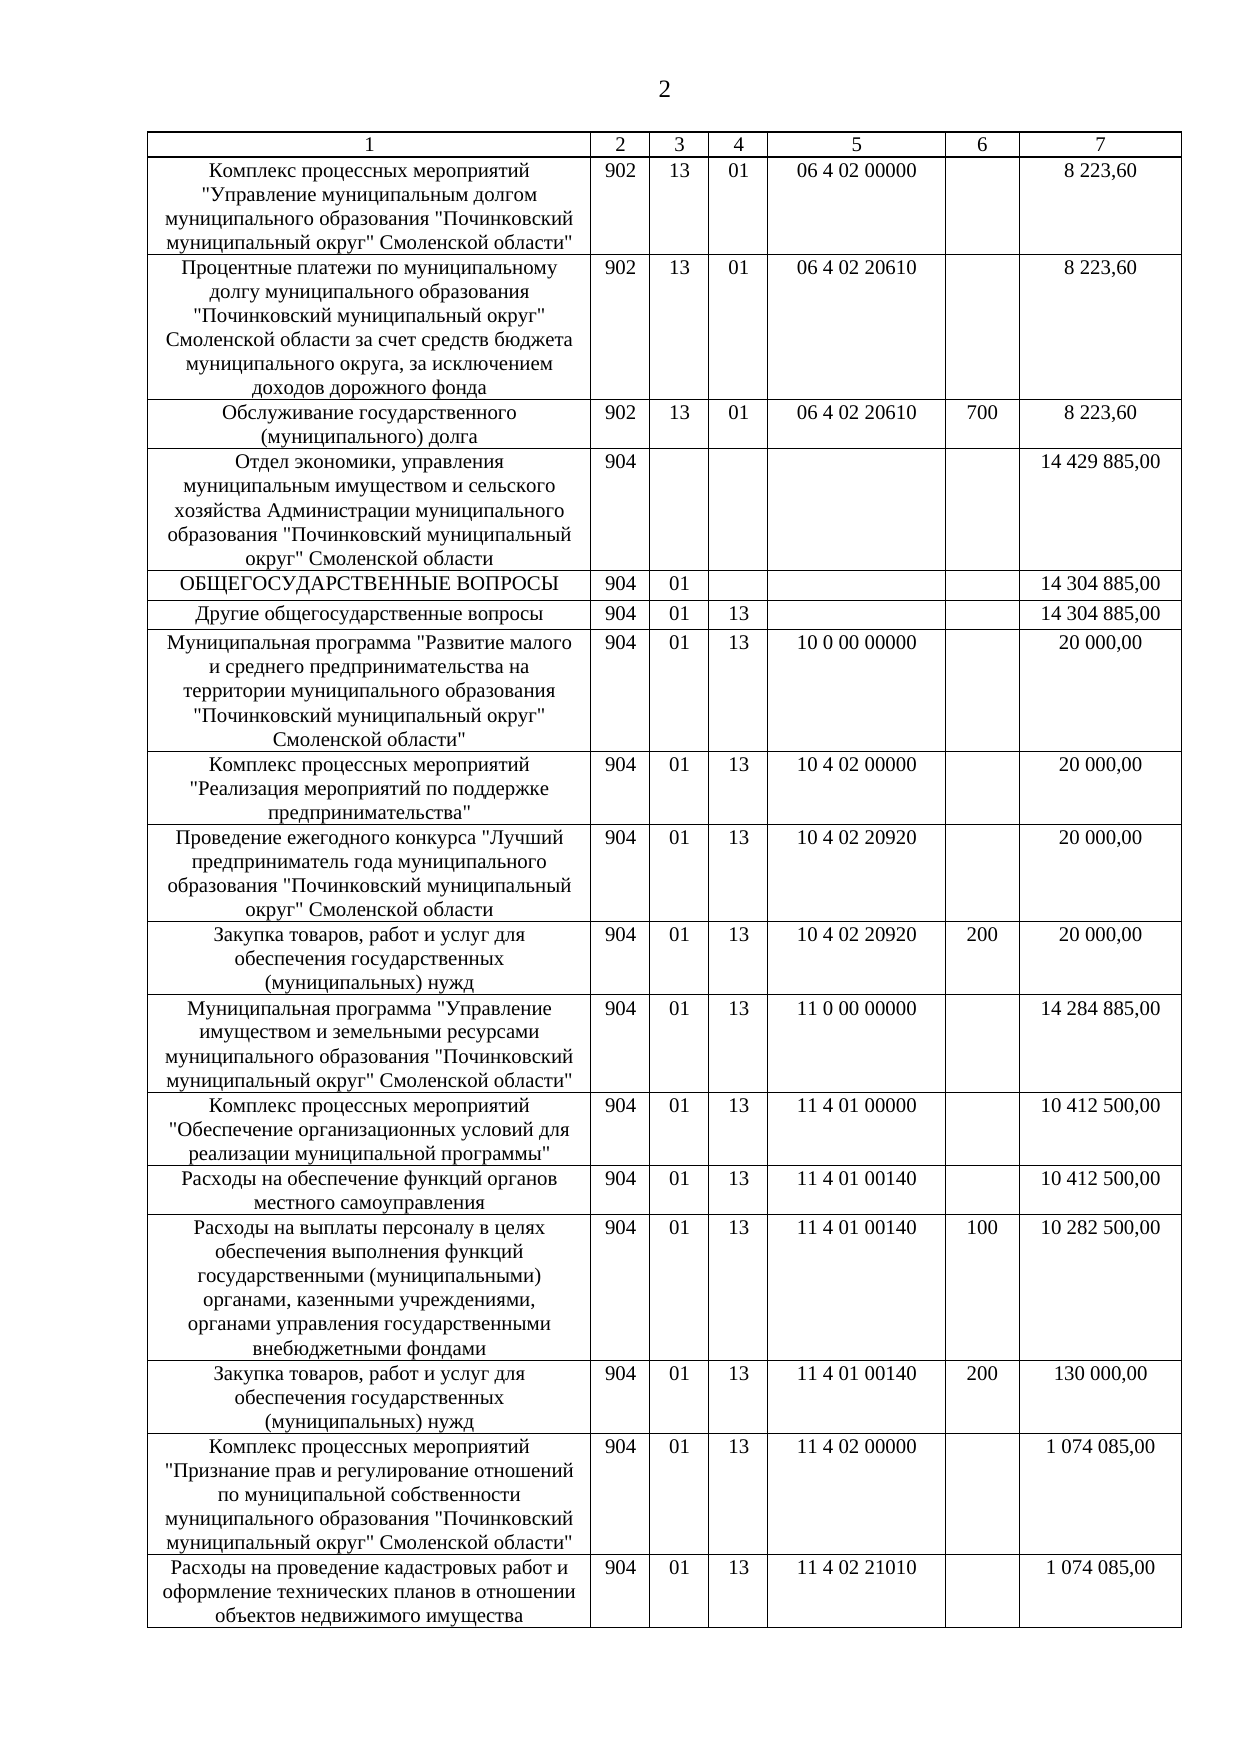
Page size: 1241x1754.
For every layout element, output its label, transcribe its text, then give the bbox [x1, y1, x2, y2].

table_header 4 [709, 133, 767, 156]
table_cell 904 [591, 601, 649, 629]
table_cell 10 4 02 20920 [768, 825, 945, 921]
table_cell 10 4 02 20920 [768, 922, 945, 994]
table_cell 14 284 885,00 [1020, 995, 1181, 1092]
table_cell Процентные платежи по муниципальному долгу муниципального образования "Починковский муниципальный округ" Смоленской области за счет средств бюджета муниципального округа, за исключением доходов дорожного фонда [148, 255, 590, 399]
table_cell 130 000,00 [1020, 1361, 1181, 1433]
table_cell 11 4 01 00140 [768, 1166, 945, 1214]
table_cell 01 [650, 1093, 708, 1165]
table_cell 20 000,00 [1020, 752, 1181, 824]
table_cell 13 [650, 158, 708, 254]
table_cell 902 [591, 158, 649, 254]
table_cell [946, 1555, 1019, 1627]
table_header 3 [650, 133, 708, 156]
table_cell [946, 1434, 1019, 1554]
table_cell 904 [591, 1361, 649, 1433]
table_cell 8 223,60 [1020, 255, 1181, 399]
table_cell 01 [650, 571, 708, 599]
table_cell [946, 1166, 1019, 1214]
table_header 7 [1020, 133, 1181, 156]
table_cell Муниципальная программа "Развитие малого и среднего предпринимательства на территории муниципального образования "Починковский муниципальный округ" Смоленской области" [148, 630, 590, 751]
table_cell [946, 255, 1019, 399]
table_cell 11 4 01 00000 [768, 1093, 945, 1165]
table_header 6 [946, 133, 1019, 156]
table_cell 904 [591, 752, 649, 824]
table_header 2 [591, 133, 649, 156]
table_cell Расходы на проведение кадастровых работ и оформление технических планов в отношении объектов недвижимого имущества [148, 1555, 590, 1627]
table_cell 01 [709, 255, 767, 399]
table_cell [946, 158, 1019, 254]
table_cell 20 000,00 [1020, 922, 1181, 994]
table_cell 904 [591, 1093, 649, 1165]
table_cell Другие общегосударственные вопросы [148, 601, 590, 629]
table_cell Комплекс процессных мероприятий "Управление муниципальным долгом муниципального образования "Починковский муниципальный округ" Смоленской области" [148, 158, 590, 254]
table_cell 06 4 02 00000 [768, 158, 945, 254]
table_cell 11 0 00 00000 [768, 995, 945, 1092]
table_cell ОБЩЕГОСУДАРСТВЕННЫЕ ВОПРОСЫ [148, 571, 590, 599]
table_cell [946, 449, 1019, 570]
table_cell 8 223,60 [1020, 158, 1181, 254]
table_cell 13 [709, 1434, 767, 1554]
table_cell 10 412 500,00 [1020, 1166, 1181, 1214]
table_cell 01 [650, 1555, 708, 1627]
table_cell 100 [946, 1215, 1019, 1359]
table_cell Расходы на обеспечение функций органов местного самоуправления [148, 1166, 590, 1214]
table_cell [709, 571, 767, 599]
table_cell 01 [709, 400, 767, 448]
table_cell 01 [650, 1215, 708, 1359]
table_cell 10 412 500,00 [1020, 1093, 1181, 1165]
table_cell 14 304 885,00 [1020, 571, 1181, 599]
table_cell Комплекс процессных мероприятий "Реализация мероприятий по поддержке предпринимательства" [148, 752, 590, 824]
table_cell 20 000,00 [1020, 630, 1181, 751]
table_cell 904 [591, 630, 649, 751]
table_cell [709, 449, 767, 570]
table_cell 01 [650, 1434, 708, 1554]
table_cell 904 [591, 825, 649, 921]
table_cell Муниципальная программа "Управление имуществом и земельными ресурсами муниципального образования "Починковский муниципальный округ" Смоленской области" [148, 995, 590, 1092]
table_cell Закупка товаров, работ и услуг для обеспечения государственных (муниципальных) нужд [148, 922, 590, 994]
table_cell 13 [709, 630, 767, 751]
table_cell [946, 630, 1019, 751]
table_cell 01 [650, 601, 708, 629]
table_cell 904 [591, 922, 649, 994]
table_cell 13 [709, 1093, 767, 1165]
table_cell 13 [709, 825, 767, 921]
table_cell [768, 571, 945, 599]
table_cell 01 [650, 995, 708, 1092]
table_cell [768, 449, 945, 570]
table_cell 01 [709, 158, 767, 254]
table_cell [946, 752, 1019, 824]
table_cell 14 304 885,00 [1020, 601, 1181, 629]
table_cell 01 [650, 1166, 708, 1214]
table_cell Проведение ежегодного конкурса "Лучший предприниматель года муниципального образования "Починковский муниципальный округ" Смоленской области [148, 825, 590, 921]
table_cell 904 [591, 1555, 649, 1627]
table_cell 14 429 885,00 [1020, 449, 1181, 570]
table_cell 10 0 00 00000 [768, 630, 945, 751]
table_cell 01 [650, 1361, 708, 1433]
table_cell 13 [709, 1166, 767, 1214]
table_cell 11 4 01 00140 [768, 1215, 945, 1359]
table_cell 904 [591, 1166, 649, 1214]
table_cell 200 [946, 1361, 1019, 1433]
table_cell 06 4 02 20610 [768, 255, 945, 399]
table_cell 904 [591, 449, 649, 570]
table_cell 1 074 085,00 [1020, 1434, 1181, 1554]
table_header 1 [148, 133, 590, 156]
table_cell Закупка товаров, работ и услуг для обеспечения государственных (муниципальных) нужд [148, 1361, 590, 1433]
table_cell 01 [650, 922, 708, 994]
table_cell 11 4 02 21010 [768, 1555, 945, 1627]
table_cell Расходы на выплаты персоналу в целях обеспечения выполнения функций государственными (муниципальными) органами, казенными учреждениями, органами управления государственными внебюджетными фондами [148, 1215, 590, 1359]
table_cell 13 [709, 1215, 767, 1359]
table_cell 13 [650, 400, 708, 448]
table_cell Комплекс процессных мероприятий "Признание прав и регулирование отношений по муниципальной собственности муниципального образования "Починковский муниципальный округ" Смоленской области" [148, 1434, 590, 1554]
table_cell 1 074 085,00 [1020, 1555, 1181, 1627]
table_cell 01 [650, 630, 708, 751]
table_cell 902 [591, 400, 649, 448]
table_cell 200 [946, 922, 1019, 994]
table_cell 13 [709, 752, 767, 824]
table_cell 904 [591, 1215, 649, 1359]
table_cell Обслуживание государственного (муниципального) долга [148, 400, 590, 448]
table_cell 13 [650, 255, 708, 399]
table_cell 700 [946, 400, 1019, 448]
table_cell [768, 601, 945, 629]
table_cell 904 [591, 995, 649, 1092]
table_cell [650, 449, 708, 570]
table_cell 01 [650, 752, 708, 824]
table_cell [946, 825, 1019, 921]
table_cell [946, 601, 1019, 629]
table_cell 8 223,60 [1020, 400, 1181, 448]
table_cell [946, 571, 1019, 599]
table_cell [946, 995, 1019, 1092]
table_cell Отдел экономики, управления муниципальным имуществом и сельского хозяйства Администрации муниципального образования "Починковский муниципальный округ" Смоленской области [148, 449, 590, 570]
table_cell 10 282 500,00 [1020, 1215, 1181, 1359]
table_cell 06 4 02 20610 [768, 400, 945, 448]
table_cell 20 000,00 [1020, 825, 1181, 921]
table_cell 11 4 01 00140 [768, 1361, 945, 1433]
table_cell 13 [709, 601, 767, 629]
table_cell 13 [709, 1555, 767, 1627]
table_cell 904 [591, 571, 649, 599]
table_cell 13 [709, 922, 767, 994]
table_cell 902 [591, 255, 649, 399]
table_cell Комплекс процессных мероприятий "Обеспечение организационных условий для реализации муниципальной программы" [148, 1093, 590, 1165]
table_cell 13 [709, 1361, 767, 1433]
table_cell [946, 1093, 1019, 1165]
table_cell 11 4 02 00000 [768, 1434, 945, 1554]
table_cell 904 [591, 1434, 649, 1554]
table_header 5 [768, 133, 945, 156]
table_cell 10 4 02 00000 [768, 752, 945, 824]
table_cell 01 [650, 825, 708, 921]
table_cell 13 [709, 995, 767, 1092]
